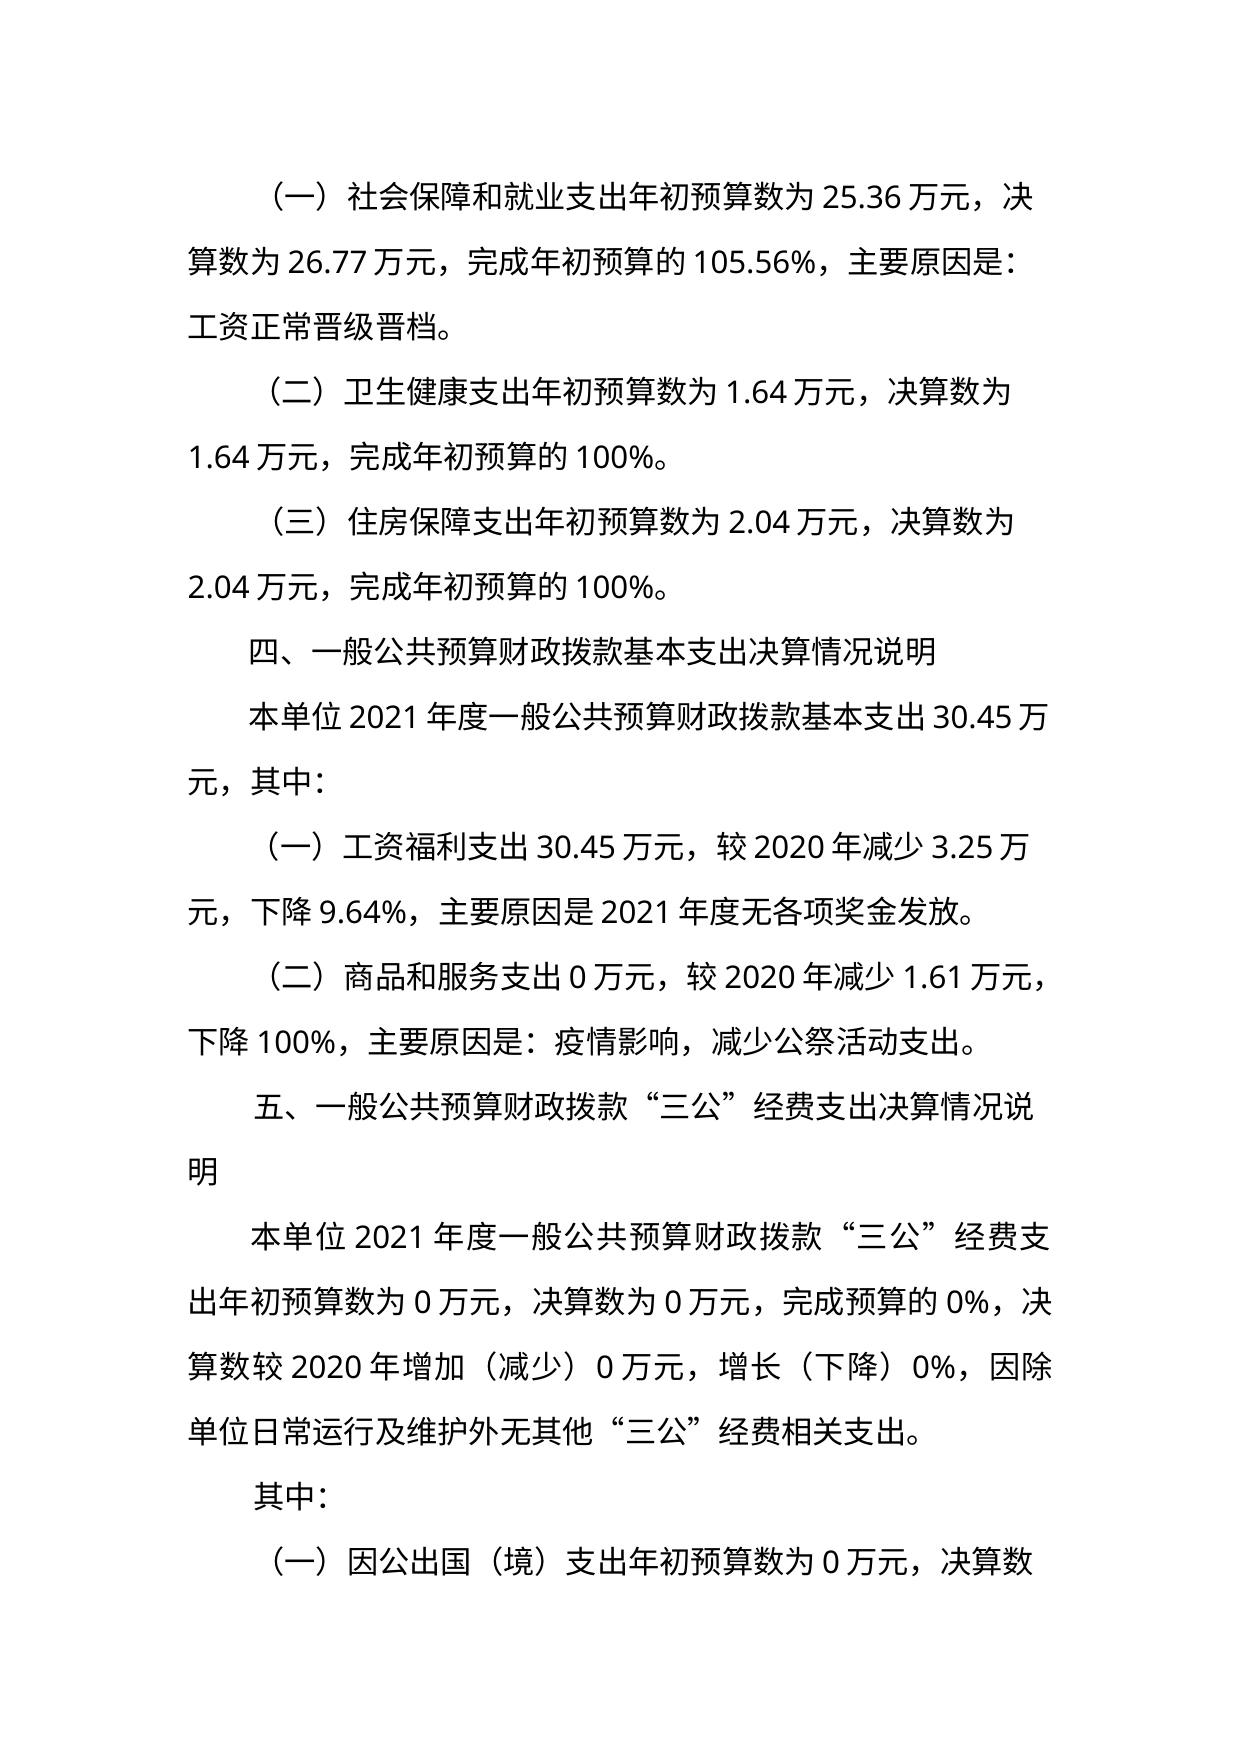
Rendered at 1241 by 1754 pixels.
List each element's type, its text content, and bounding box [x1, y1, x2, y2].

text 五、一般公共预算财政拨款“三公”经费支出决算情况说明 [187, 1072, 1053, 1202]
text 其中： [187, 1462, 1053, 1527]
list （二）卫生健康支出年初预算数为1.64万元，决算数为1.64万元，完成年初预算的100%。 [187, 357, 1053, 487]
text （三）住房保障支出年初预算数为2.04万元，决算数为2.04万元，完成年初预算的100%。 [187, 487, 1053, 617]
text 本单位2021年度一般公共预算财政拨款基本支出30.45万元，其中： [187, 682, 1053, 812]
list 工资福利支出30.45万元，较2020年减少3.25万元，下降9.64%，主要原因是2021年度无各项奖金发放。 [187, 812, 1053, 942]
list 社会保障和就业支出年初预算数为25.36万元，决算数为26.77万元，完成年初预算的105.56%，主要原因是：工资正常晋级晋档。 [187, 162, 1053, 357]
text 四、一般公共预算财政拨款基本支出决算情况说明 [187, 617, 1053, 682]
list （二）商品和服务支出0万元，较2020年减少1.61万元，下降100%，主要原因是：疫情影响，减少公祭活动支出。 [187, 942, 1053, 1072]
list 本单位2021年度一般公共预算财政拨款“三公”经费支出年初预算数为0万元，决算数为0万元，完成预算的0%，决算数较2020年增加（减少）0万元，增长（下降）0%，因除单位日常运行及维护外无其他“三公”经费相关支出。 [187, 1202, 1053, 1462]
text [187, 1527, 1053, 1592]
